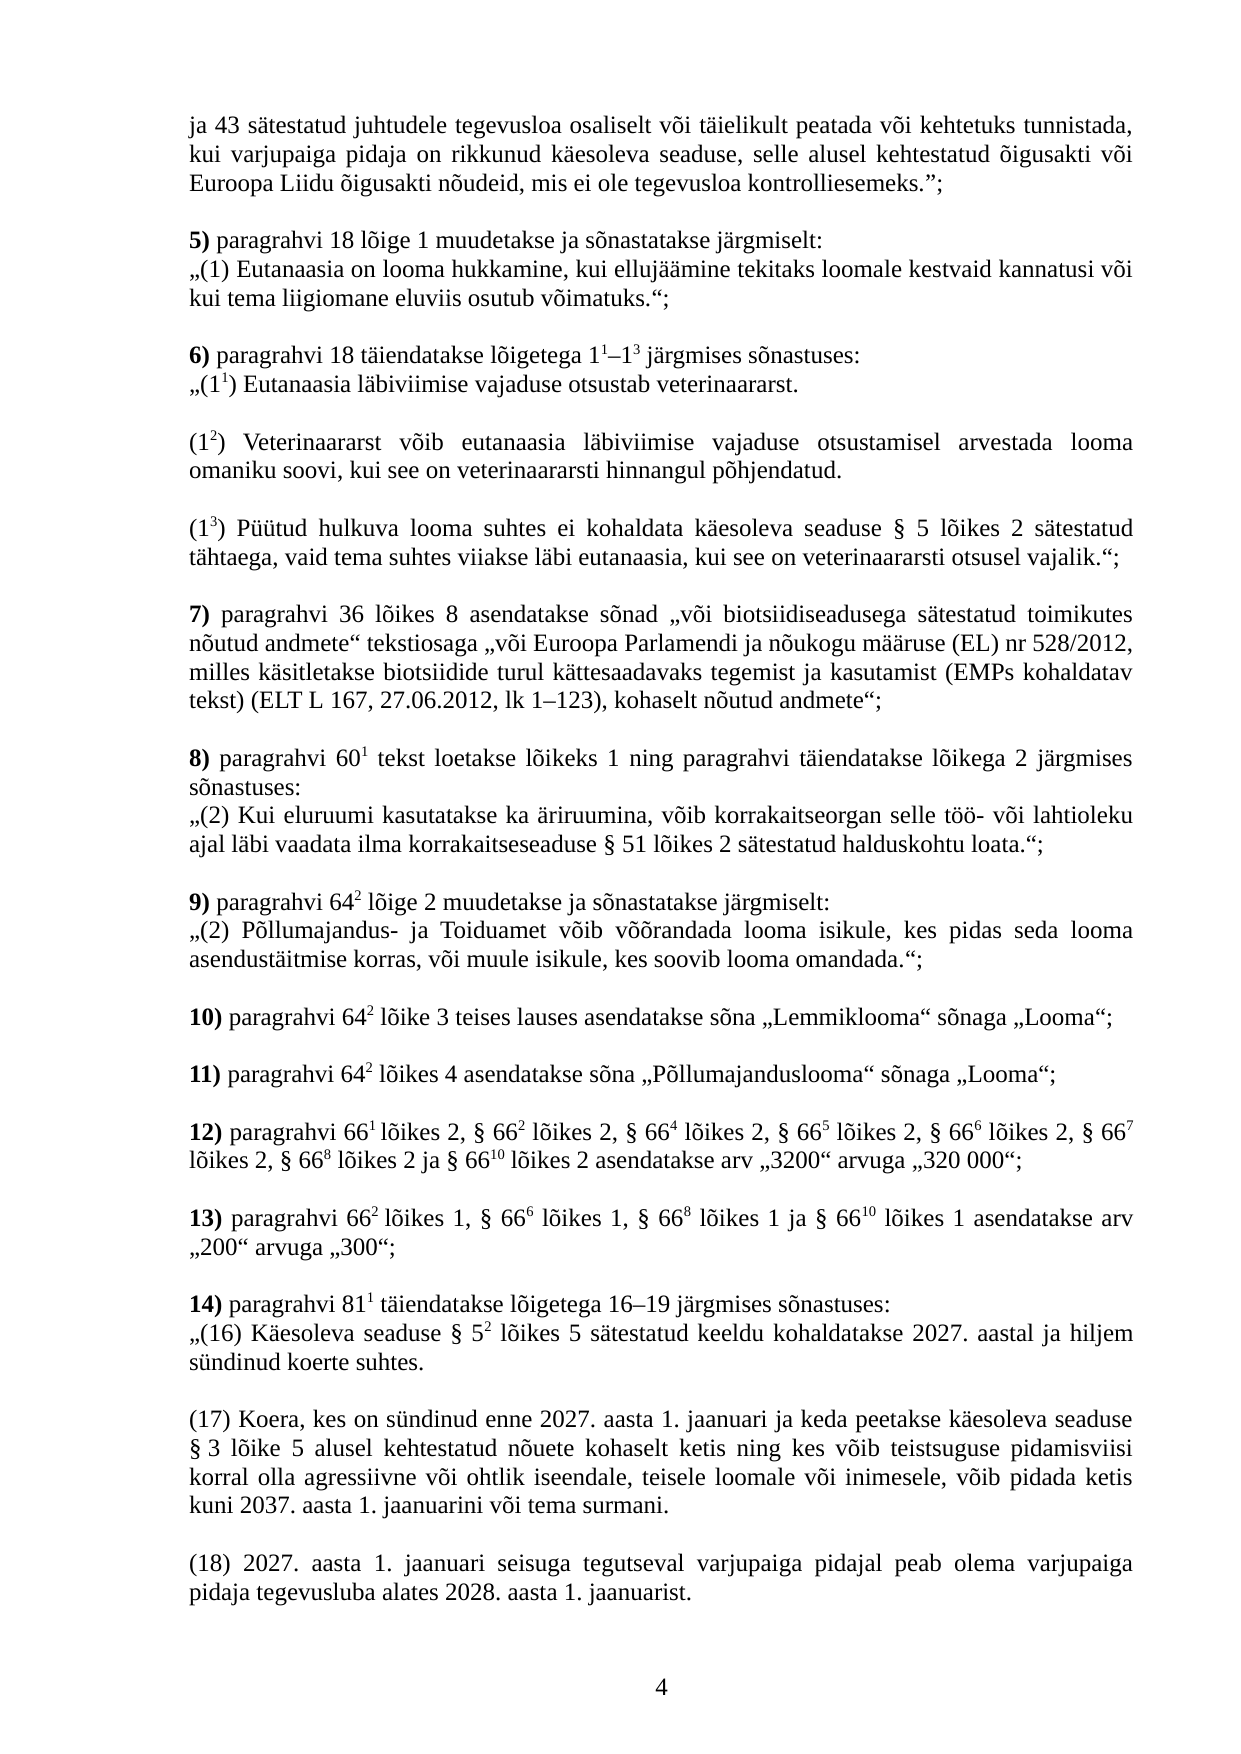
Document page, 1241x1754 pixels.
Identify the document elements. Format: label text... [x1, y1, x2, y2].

text 7) paragrahvi 36 lõikes 8 asendatakse sõnad „või biotsiidiseadusega sätestatud toimikutes nõutud andmete“ tekstiosaga „või Euroopa Parlamendi ja nõukogu määruse (EL) nr 528/2012, milles käsitletakse biotsiidide turul kättesaadavaks tegemist ja kasutamist (EMPs kohaldatav tekst) (ELT L 167, 27.06.2012, lk 1–123), kohaselt nõutud andmete“; [189, 599, 1134, 714]
text 6) paragrahvi 18 täiendatakse lõigetega 11–13 järgmises sõnastuses: [189, 341, 1134, 369]
text 9) paragrahvi 642 lõige 2 muudetakse ja sõnastatakse järgmiselt: [189, 887, 1134, 916]
text 13) paragrahvi 662 lõikes 1, § 666 lõikes 1, § 668 lõikes 1 ja § 6610 lõikes 1 asendatakse arv „200“ arvuga „300“; [189, 1203, 1134, 1261]
text „(11) Eutanaasia läbiviimise vajaduse otsustab veterinaararst. [189, 369, 1134, 398]
text 12) paragrahvi 661 lõikes 2, § 662 lõikes 2, § 664 lõikes 2, § 665 lõikes 2, § 666 lõikes 2, § 667 lõikes 2, § 668 lõikes 2 ja § 6610 lõikes 2 asendatakse arv „3200“ arvuga „320 000“; [189, 1117, 1134, 1174]
text 10) paragrahvi 642 lõike 3 teises lauses asendatakse sõna „Lemmiklooma“ sõnaga „Looma“; [189, 1002, 1134, 1031]
text (17) Koera, kes on sündinud enne 2027. aasta 1. jaanuari ja keda peetakse käesoleva seaduse § 3 lõike 5 alusel kehtestatud nõuete kohaselt ketis ning kes võib teistsuguse pidamisviisi korral olla agressiivne või ohtlik iseendale, teisele loomale või inimesele, võib pidada ketis kuni 2037. aasta 1. jaanuarini või tema surmani. [189, 1404, 1134, 1519]
text „(2) Põllumajandus- ja Toiduamet võib võõrandada looma isikule, kes pidas seda looma asendustäitmise korras, või muule isikule, kes soovib looma omandada.“; [189, 916, 1134, 973]
text 11) paragrahvi 642 lõikes 4 asendatakse sõna „Põllumajanduslooma“ sõnaga „Looma“; [189, 1059, 1134, 1088]
text (12) Veterinaararst võib eutanaasia läbiviimise vajaduse otsustamisel arvestada looma omaniku soovi, kui see on veterinaararsti hinnangul põhjendatud. [189, 427, 1134, 484]
text „(2) Kui eluruumi kasutatakse ka äriruumina, võib korrakaitseorgan selle töö- või lahtioleku ajal läbi vaadata ilma korrakaitseseaduse § 51 lõikes 2 sätestatud halduskohtu loata.“; [189, 801, 1134, 858]
text 14) paragrahvi 811 täiendatakse lõigetega 16–19 järgmises sõnastuses: [189, 1289, 1134, 1318]
text 5) paragrahvi 18 lõige 1 muudetakse ja sõnastatakse järgmiselt: [189, 226, 1134, 254]
text 8) paragrahvi 601 tekst loetakse lõikeks 1 ning paragrahvi täiendatakse lõikega 2 järgmises sõnastuses: [189, 743, 1134, 801]
text (18) 2027. aasta 1. jaanuari seisuga tegutseval varjupaiga pidajal peab olema varjupaiga pidaja tegevusluba alates 2028. aasta 1. jaanuarist. [189, 1548, 1134, 1606]
text „(1) Eutanaasia on looma hukkamine, kui ellujäämine tekitaks loomale kestvaid kannatusi või kui tema liigiomane eluviis osutub võimatuks.“; [189, 254, 1134, 312]
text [189, 111, 1134, 197]
text „(16) Käesoleva seaduse § 52 lõikes 5 sätestatud keeldu kohaldatakse 2027. aastal ja hiljem sündinud koerte suhtes. [189, 1318, 1134, 1376]
text (13) Püütud hulkuva looma suhtes ei kohaldata käesoleva seaduse § 5 lõikes 2 sätestatud tähtaega, vaid tema suhtes viiakse läbi eutanaasia, kui see on veterinaararsti otsusel vajalik.“; [189, 513, 1134, 571]
